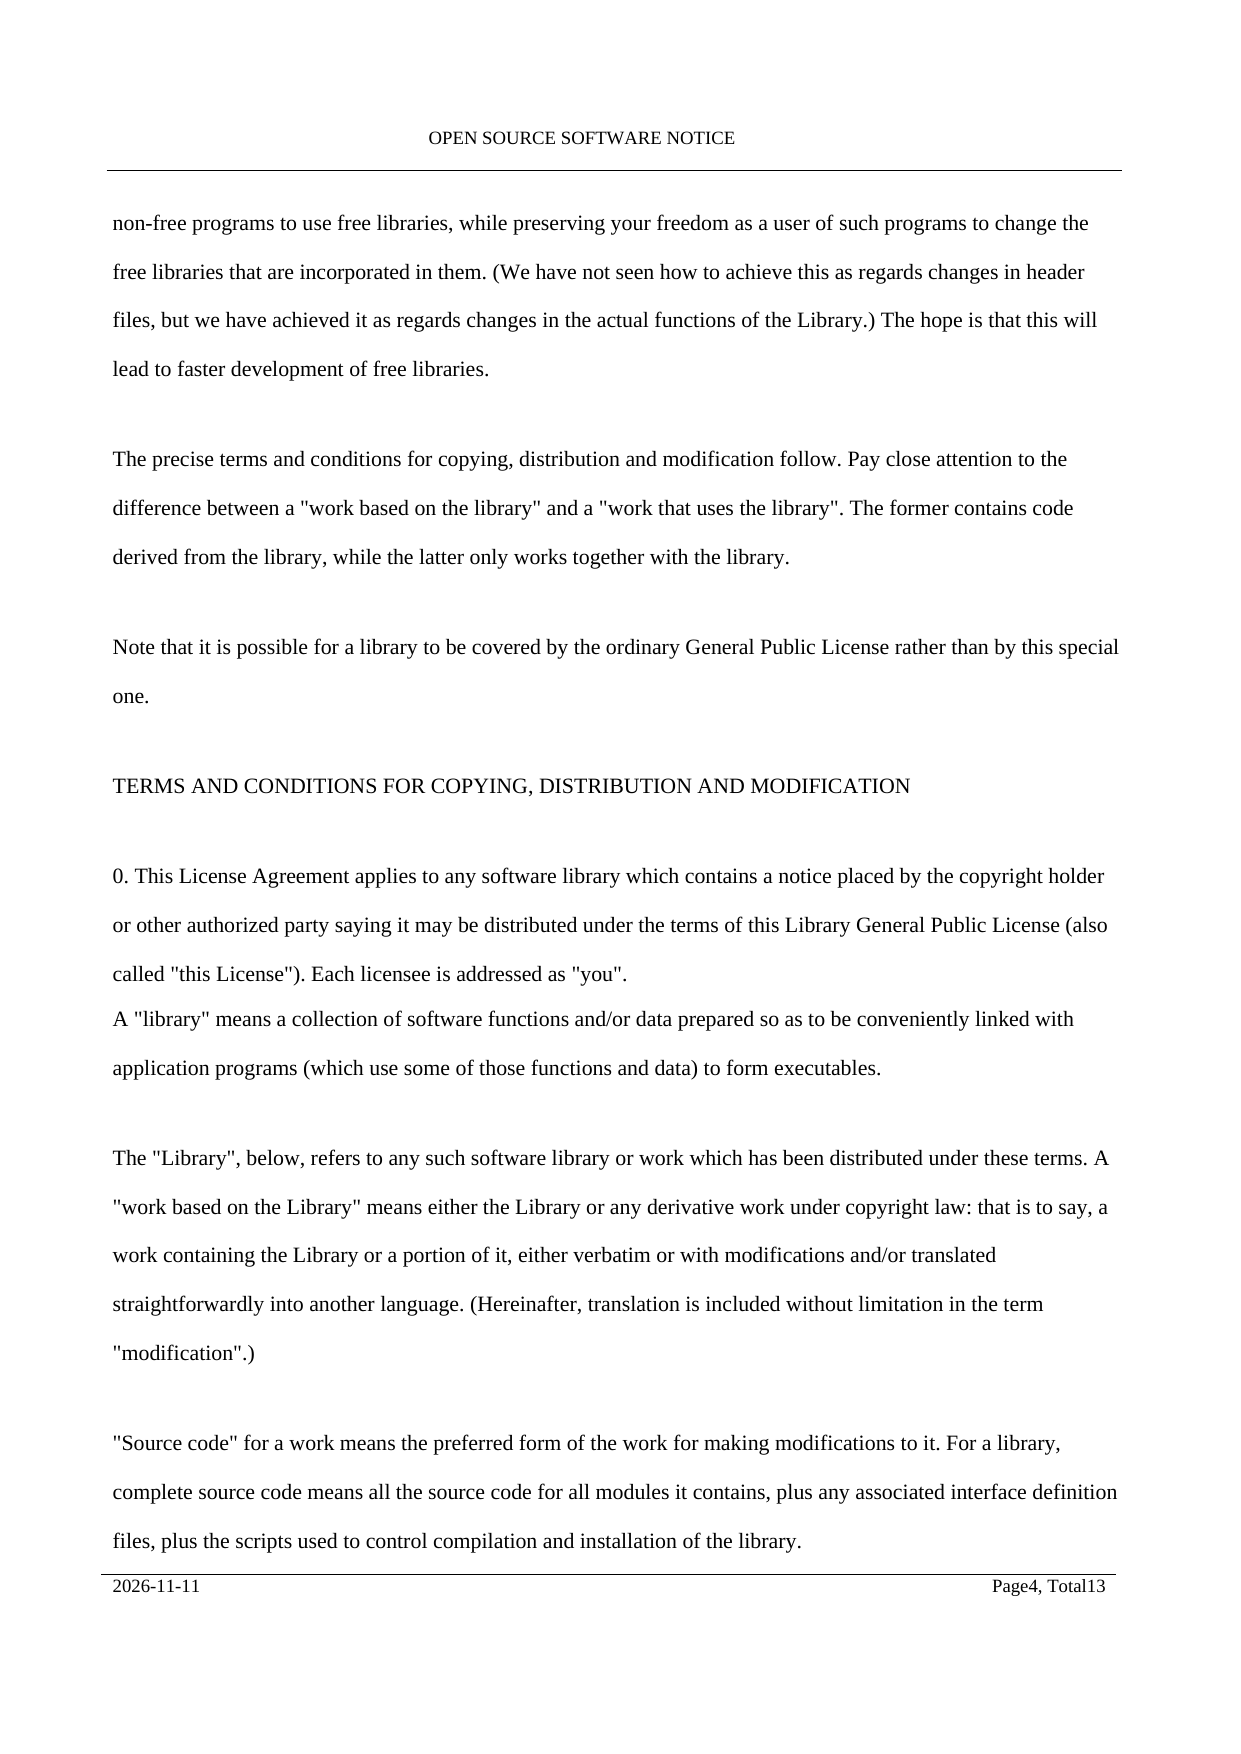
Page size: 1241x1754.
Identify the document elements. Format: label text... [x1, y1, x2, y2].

text The precise terms and conditions for copying, distribution and modification follow. Pay close attention to the difference between a "work based on the library" and a "work that uses the library". The former contains code derived from the library, while the latter only works together with the library. [112, 443, 1128, 573]
text Note that it is possible for a library to be covered by the ordinary General Public License rather than by this special one. [112, 631, 1128, 712]
text 0. This License Agreement applies to any software library which contains a notice placed by the copyright holder or other authorized party saying it may be distributed under the terms of this Library General Public License (also called "this License"). Each licensee is addressed as "you". [112, 860, 1128, 990]
text "Source code" for a work means the preferred form of the work for making modifications to it. For a library, complete source code means all the source code for all modules it contains, plus any associated interface definition files, plus the scripts used to control compilation and installation of the library. [112, 1426, 1128, 1556]
text A "library" means a collection of software functions and/or data prepared so as to be conveniently linked with application programs (which use some of those functions and data) to form executables. [112, 1002, 1128, 1083]
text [112, 206, 1128, 385]
text The "Library", below, refers to any such software library or work which has been distributed under these terms. A "work based on the Library" means either the Library or any derivative work under copyright law: that is to say, a work containing the Library or a portion of it, either verbatim or with modifications and/or translated straightforwardly into another language. (Hereinafter, translation is included without limitation in the term "modification".) [112, 1141, 1128, 1369]
text TERMS AND CONDITIONS FOR COPYING, DISTRIBUTION AND MODIFICATION [112, 769, 1128, 802]
